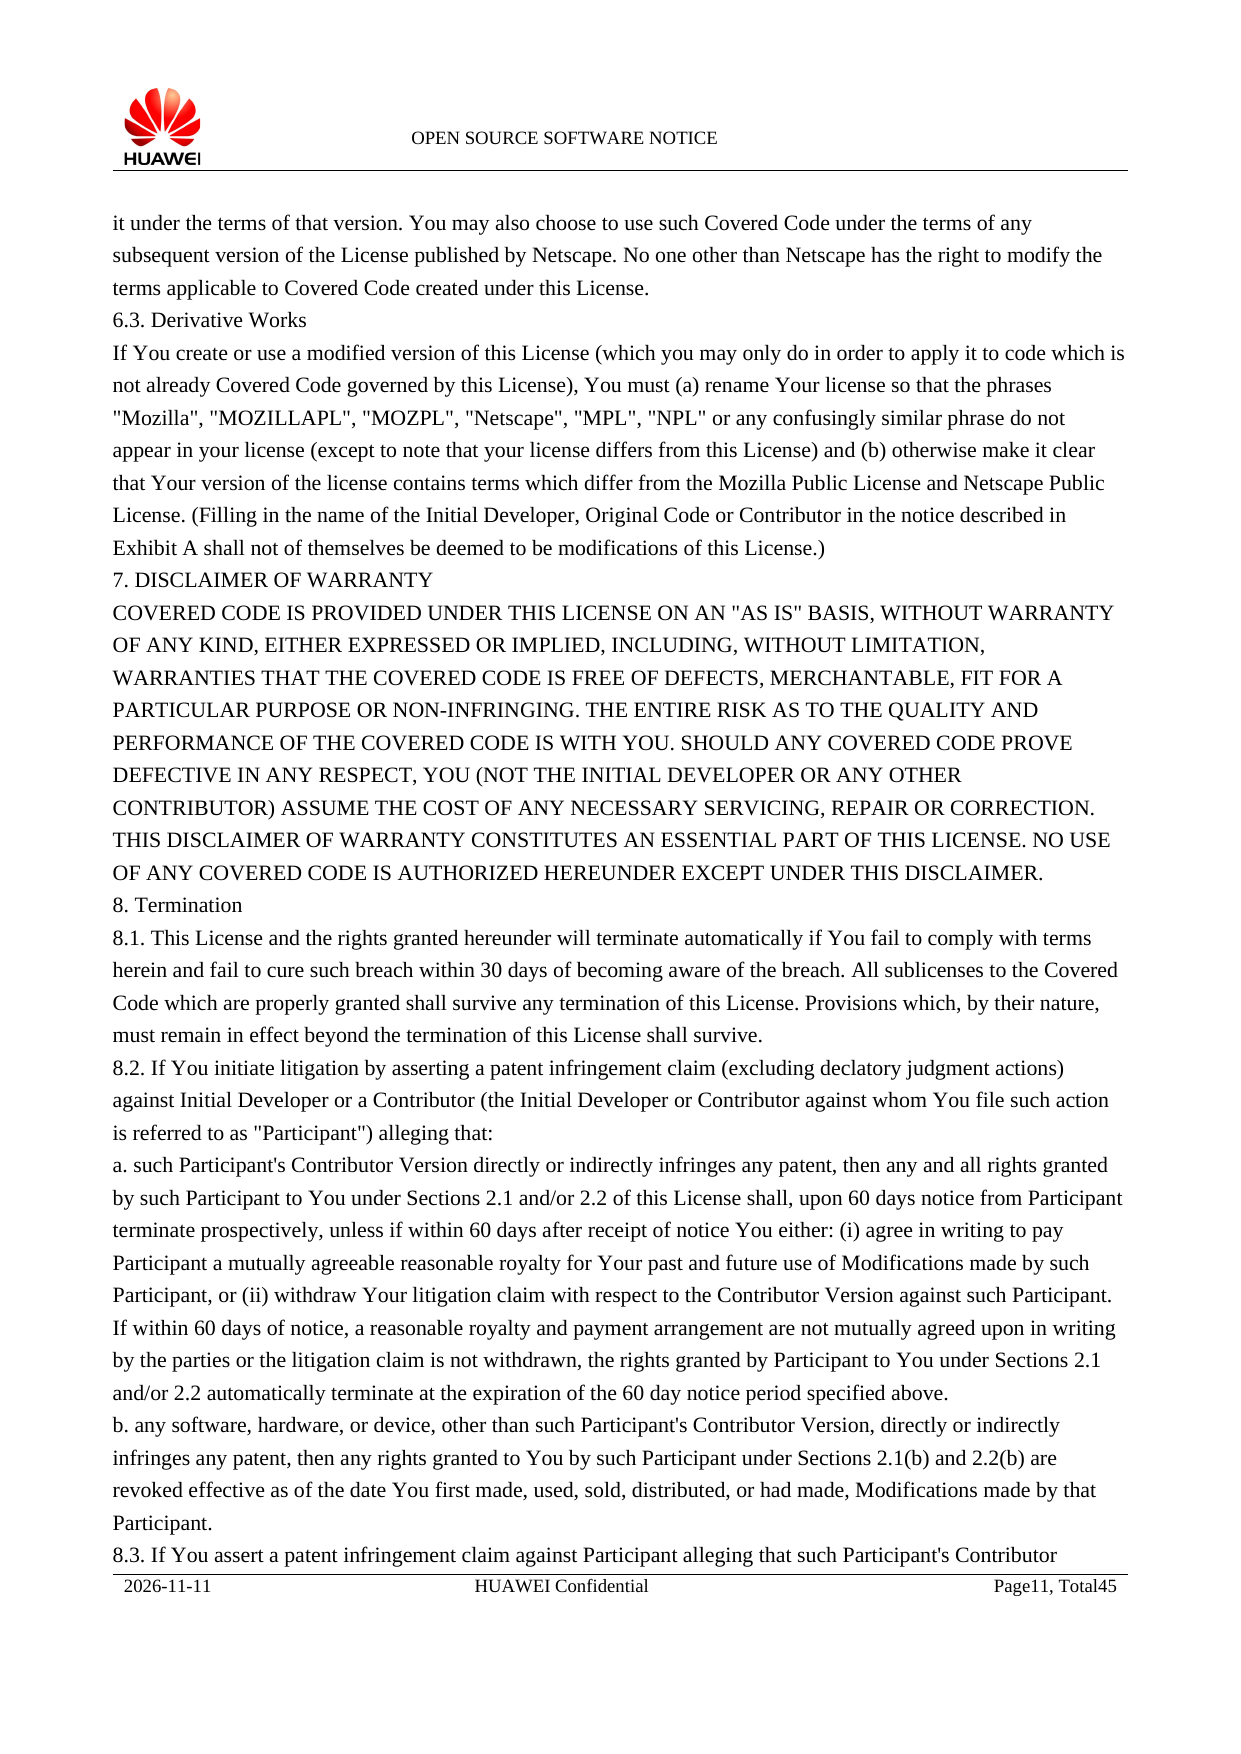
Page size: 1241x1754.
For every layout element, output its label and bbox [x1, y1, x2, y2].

picture [124, 88, 201, 165]
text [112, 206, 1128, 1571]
